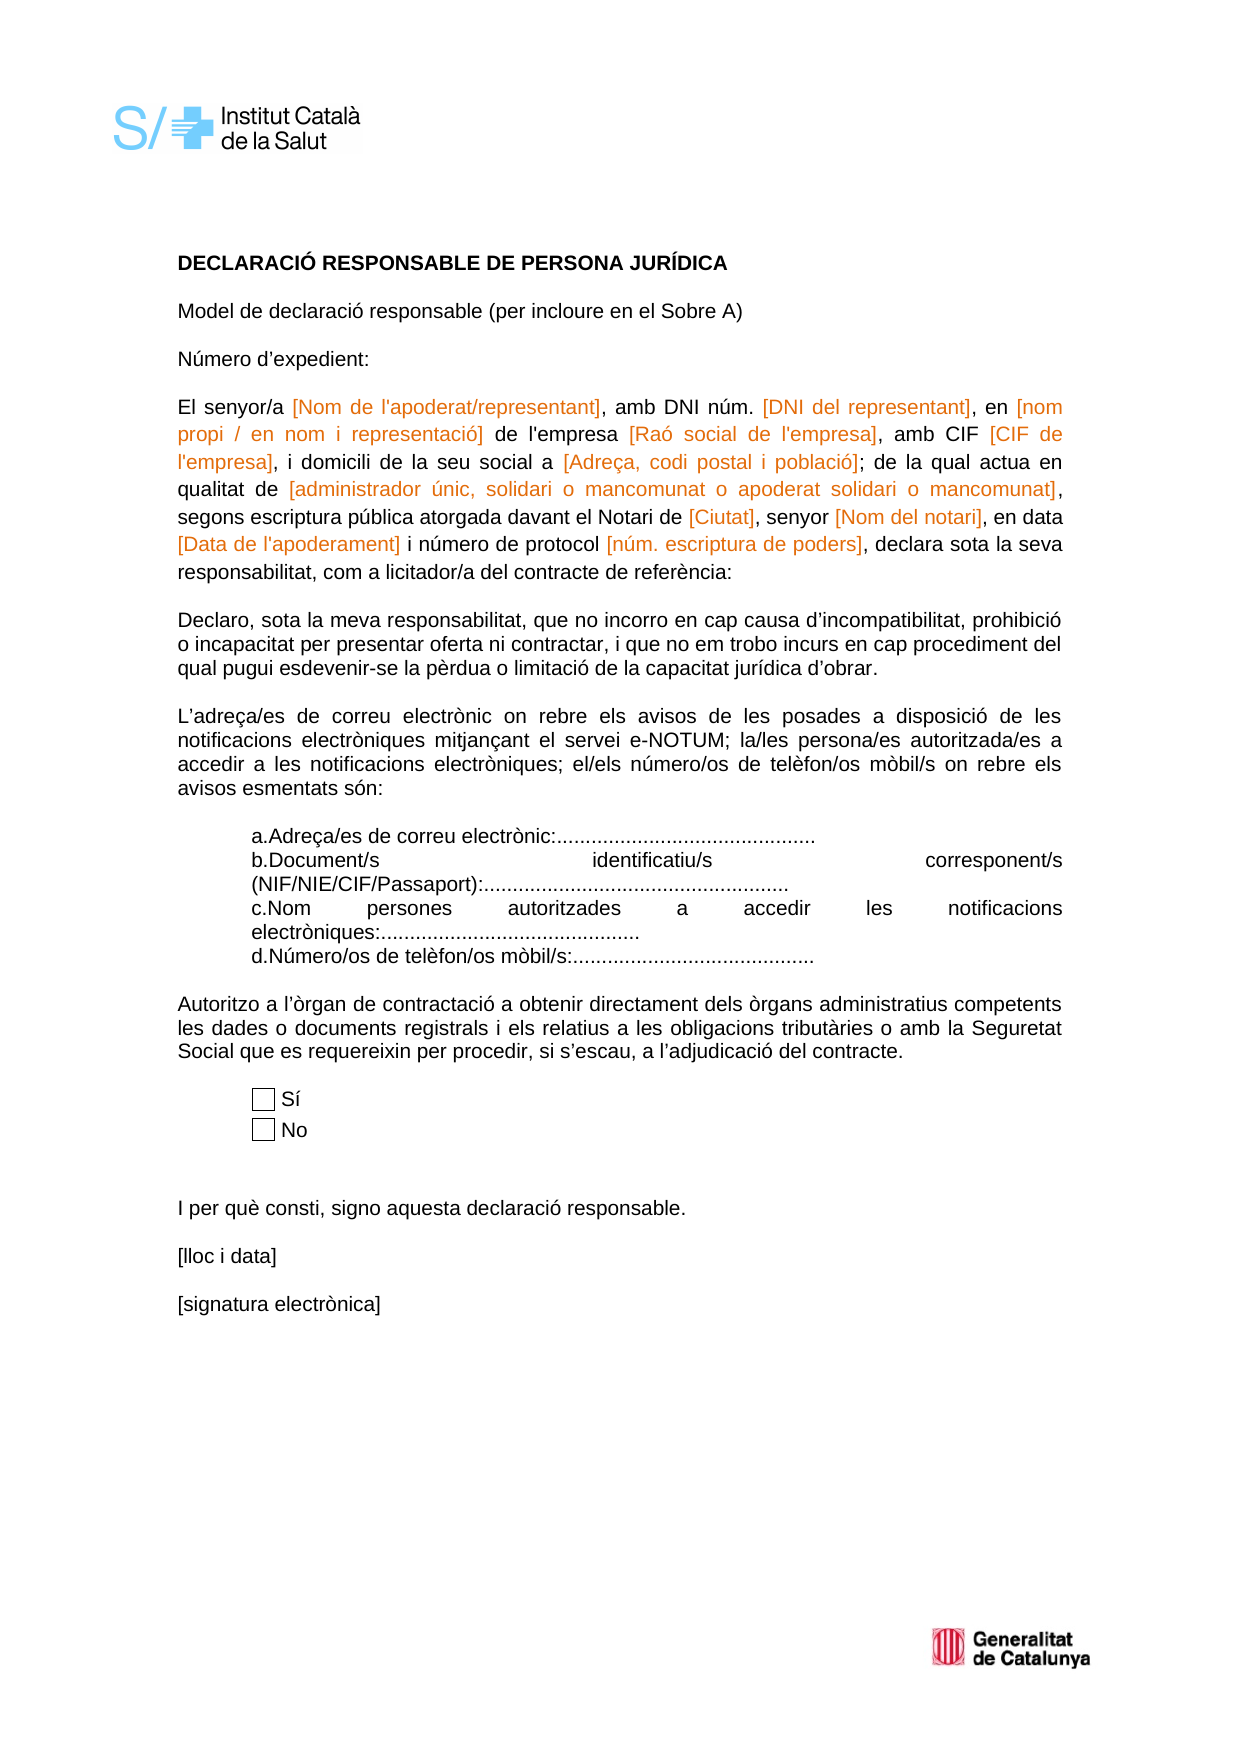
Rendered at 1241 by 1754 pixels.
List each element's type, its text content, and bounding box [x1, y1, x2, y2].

text c.Nom persones autoritzades a accedir les notificacions electròniques:............................................. [251, 896, 1063, 943]
text Declaro, sota la meva responsabilitat, que no incorro en cap causa d’incompatibilitat, prohibició o incapacitat per presentar oferta ni contractar, i que no em trobo incurs en cap procediment del qual pugui esdevenir-se la pèrdua o limitació de la capacitat jurídica d’obrar. [177, 608, 1063, 680]
picture [112, 103, 363, 154]
text Autoritzo a l’òrgan de contractació a obtenir directament dels òrgans administratius competents les dades o documents registrals i els relatius a les obligacions tributàries o amb la Seguretat Social que es requereixin per procedir, si s’escau, a l’adjudicació del contracte. [177, 991, 1063, 1063]
text Número d’expedient: [177, 347, 1063, 371]
text [signatura electrònica] [177, 1291, 1063, 1315]
text I per què consti, signo aquesta declaració responsable. [177, 1196, 1063, 1219]
text d.Número/os de telèfon/os mòbil/s:.......................................... [251, 943, 1063, 967]
text b.Document/s identificatiu/s corresponent/s (NIF/NIE/CIF/Passaport):..................................................... [251, 848, 1063, 896]
text El senyor/a [Nom de l'apoderat/representant], amb DNI núm. [DNI del representant], en [nom propi / en nom i representació] de l'empresa [Raó social de l'empresa], amb CIF [CIF de l'empresa], i domicili de la seu social a [Adreça, codi postal i població]; de la qual actua en qualitat de [administrador únic, solidari o mancomunat o apoderat solidari o mancomunat], segons escriptura pública atorgada davant el Notari de [Ciutat], senyor [Nom del notari], en data [Data de l'apoderament] i número de protocol [núm. escriptura de poders], declara sota la seva responsabilitat, com a licitador/a del contracte de referència: [177, 395, 1063, 584]
text [lloc i data] [177, 1243, 1063, 1267]
text No [177, 1117, 1063, 1141]
text a.Adreça/es de correu electrònic:............................................. [251, 824, 1063, 848]
text L’adreça/es de correu electrònic on rebre els avisos de les posades a disposició de les notificacions electròniques mitjançant el servei e-NOTUM; la/les persona/es autoritzada/es a accedir a les notificacions electròniques; el/els número/os de telèfon/os mòbil/s on rebre els avisos esmentats són: [177, 704, 1063, 800]
text Model de declaració responsable (per incloure en el Sobre A) [177, 299, 1063, 323]
text DECLARACIÓ RESPONSABLE DE PERSONA JURÍDICA [177, 251, 1063, 275]
text Sí [177, 1087, 1063, 1111]
picture [893, 1621, 1129, 1674]
